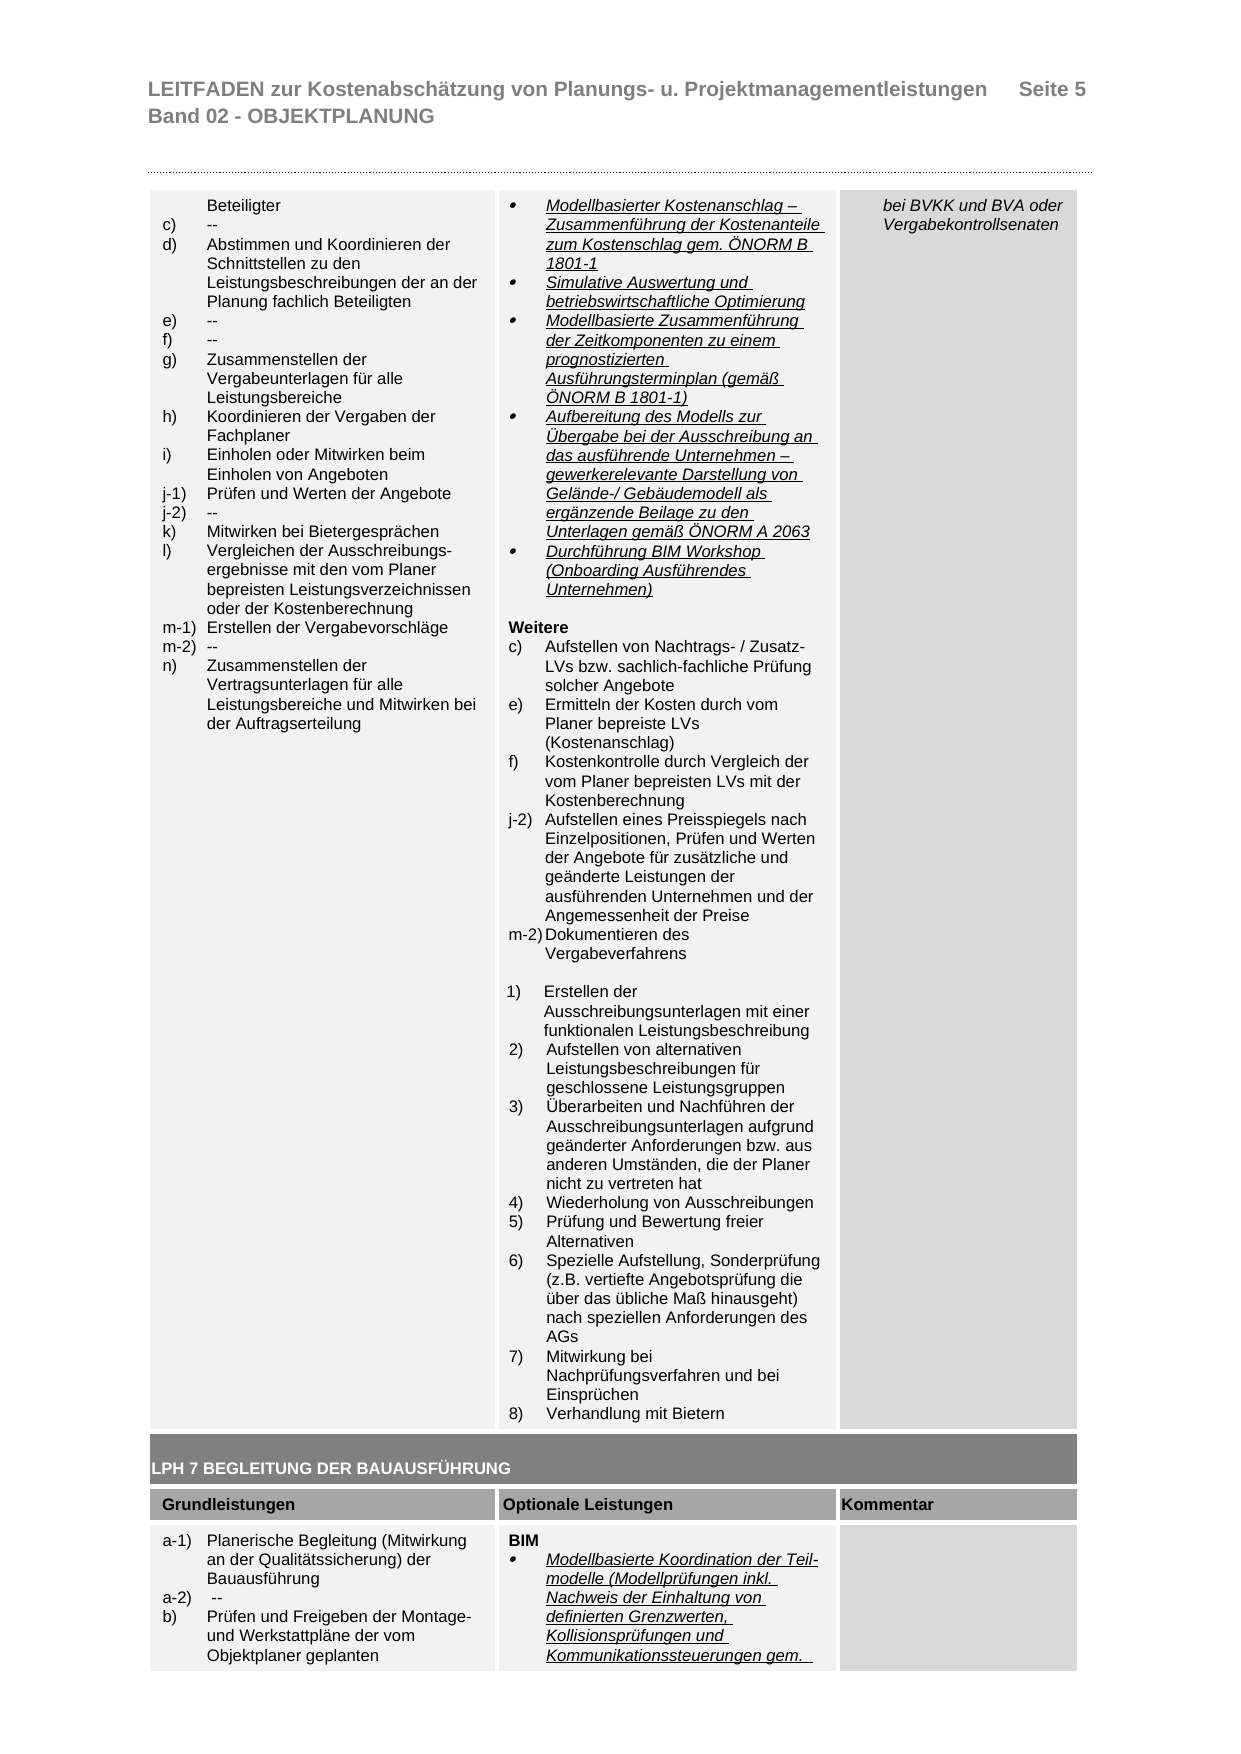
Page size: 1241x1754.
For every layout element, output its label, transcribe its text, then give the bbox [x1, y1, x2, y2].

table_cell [150, 190, 495, 1429]
table_cell LPH 7 Begleitung der Bauausführung [150, 1434, 1077, 1484]
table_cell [499, 1525, 836, 1671]
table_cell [499, 190, 836, 1429]
table_cell [840, 1525, 1077, 1671]
table_cell Kommentar [840, 1489, 1077, 1520]
table_cell Grundleistungen [150, 1489, 495, 1520]
table_cell Optionale Leistungen [499, 1489, 836, 1520]
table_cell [150, 1525, 495, 1671]
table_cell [840, 190, 1077, 1429]
